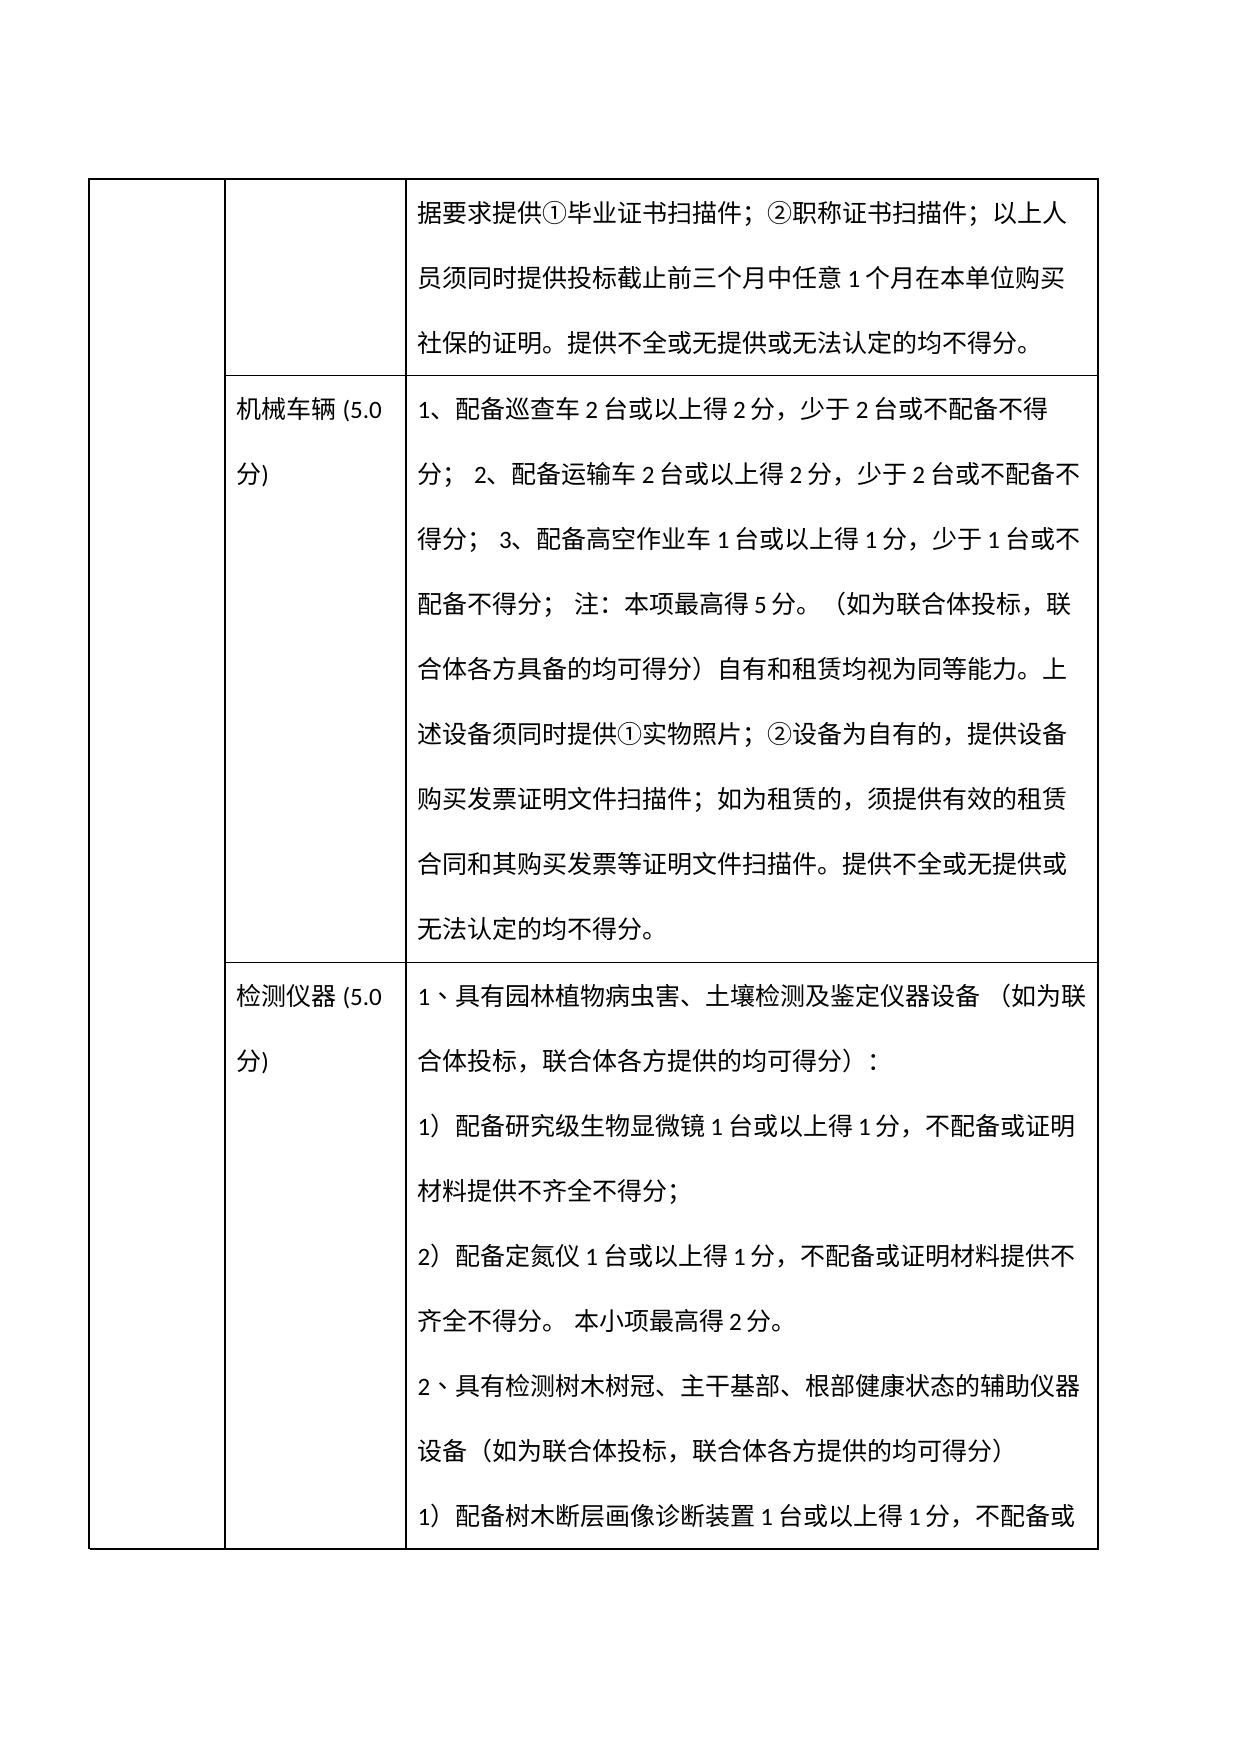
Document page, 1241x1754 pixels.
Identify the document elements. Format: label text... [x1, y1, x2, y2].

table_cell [226, 180, 405, 375]
table_cell 机械车辆 (5.0分) [226, 376, 405, 961]
table_cell 1、配备巡查车2台或以上得2分，少于2台或不配备不得分； 2、配备运输车2台或以上得2分，少于2台或不配备不得分； 3、配备高空作业车1台或以上得1分，少于1台或不配备不得分； 注：本项最高得5分。（如为联合体投标，联合体各方具备的均可得分）自有和租赁均视为同等能力。上述设备须同时提供①实物照片；②设备为自有的，提供设备购买发票证明文件扫描件；如为租赁的，须提供有效的租赁合同和其购买发票等证明文件扫描件。提供不全或无提供或无法认定的均不得分。 [407, 376, 1097, 961]
table_cell 检测仪器 (5.0分) [226, 963, 405, 1548]
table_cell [407, 180, 1097, 375]
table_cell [407, 963, 1097, 1548]
